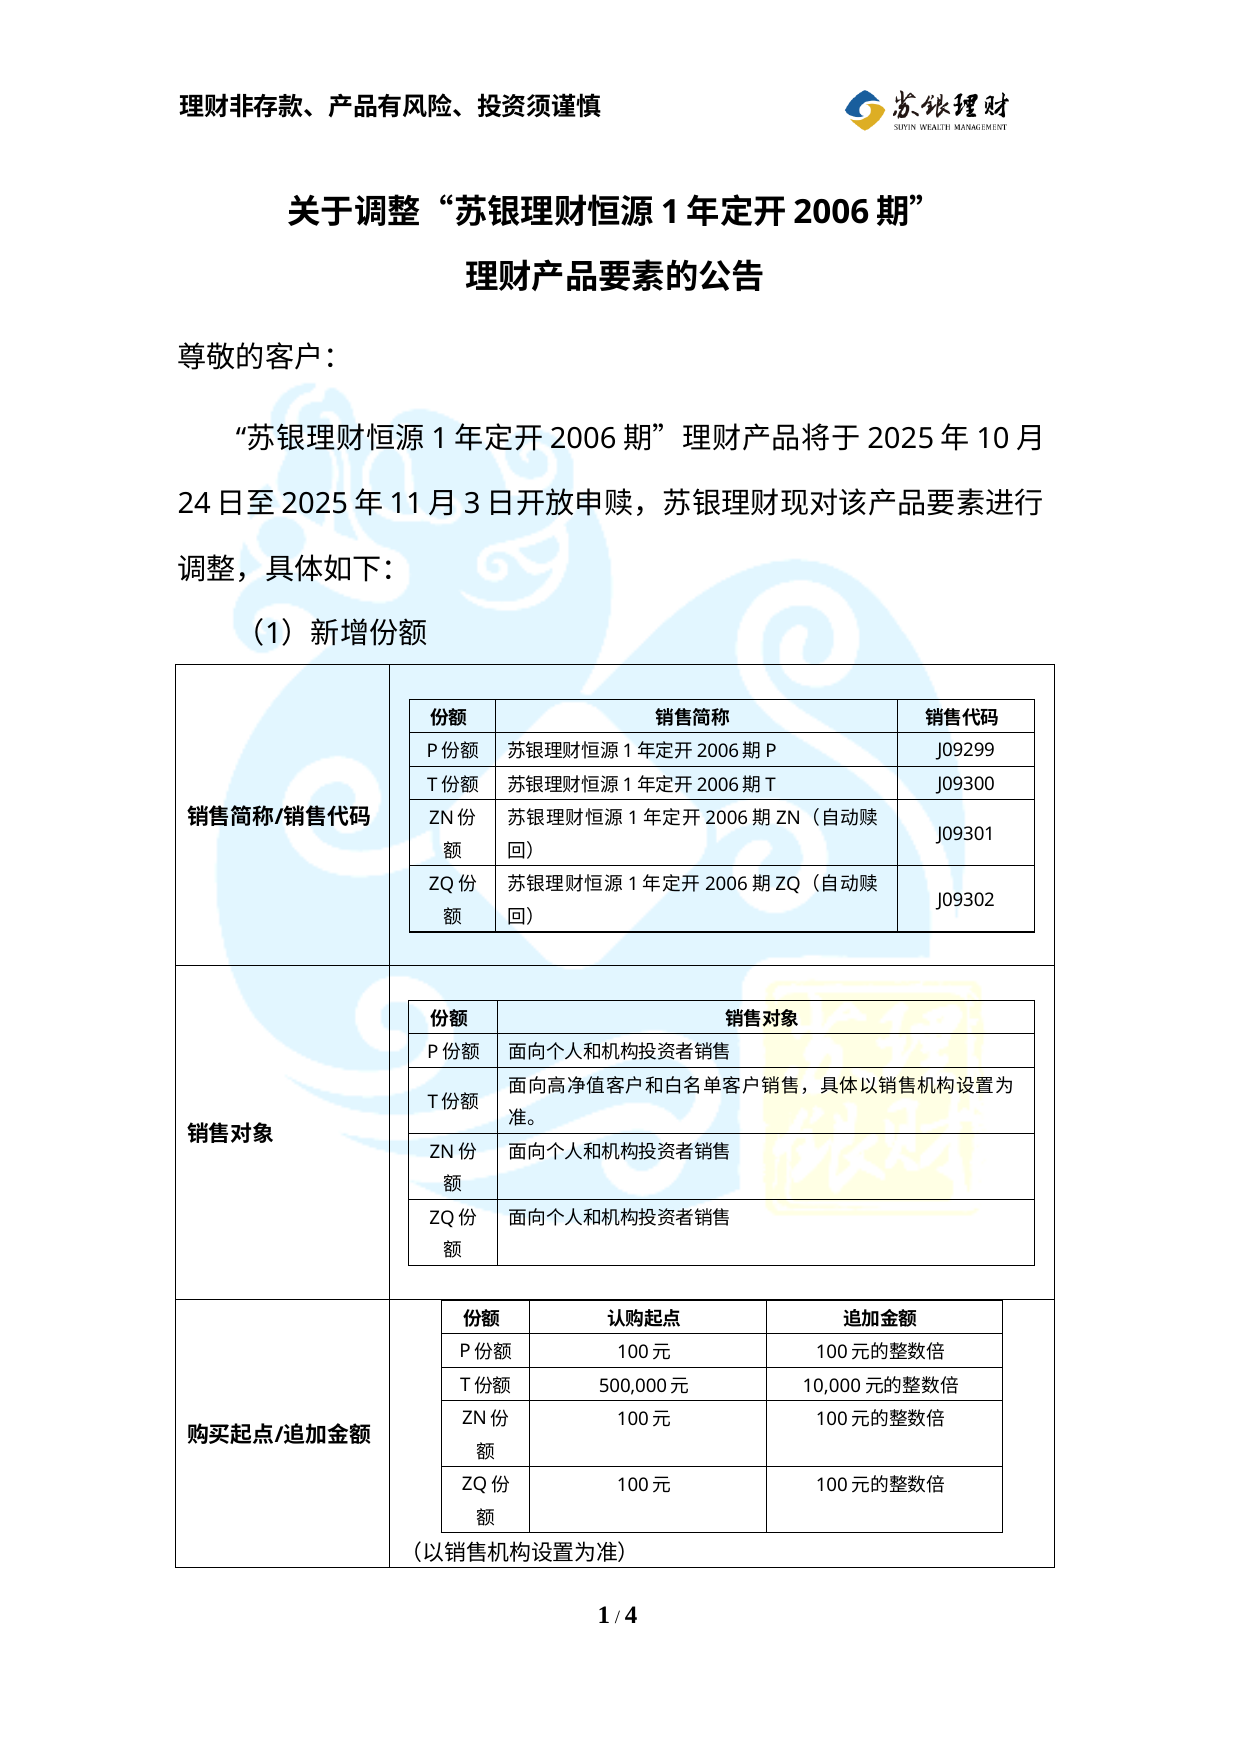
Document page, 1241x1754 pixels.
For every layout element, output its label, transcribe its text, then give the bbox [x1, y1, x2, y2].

list （1）新增份额 [177, 599, 1053, 664]
text 关于调整“苏银理财恒源1年定开2006期” [177, 176, 1053, 241]
picture [820, 73, 1039, 143]
text 尊敬的客户： [177, 323, 1053, 388]
table_cell [390, 966, 1054, 1298]
text “苏银理财恒源1年定开2006期”理财产品将于2025年10月24日至2025年11月3日开放申赎，苏银理财现对该产品要素进行调整，具体如下： [177, 404, 1045, 599]
table_cell 购买起点/追加金额 [176, 1300, 389, 1567]
table_header 销售简称/销售代码 [176, 665, 389, 965]
table_cell （以销售机构设置为准） [390, 1300, 1054, 1567]
table_header [390, 665, 1054, 965]
table_cell 销售对象 [176, 966, 389, 1298]
text 理财产品要素的公告 [177, 241, 1053, 306]
